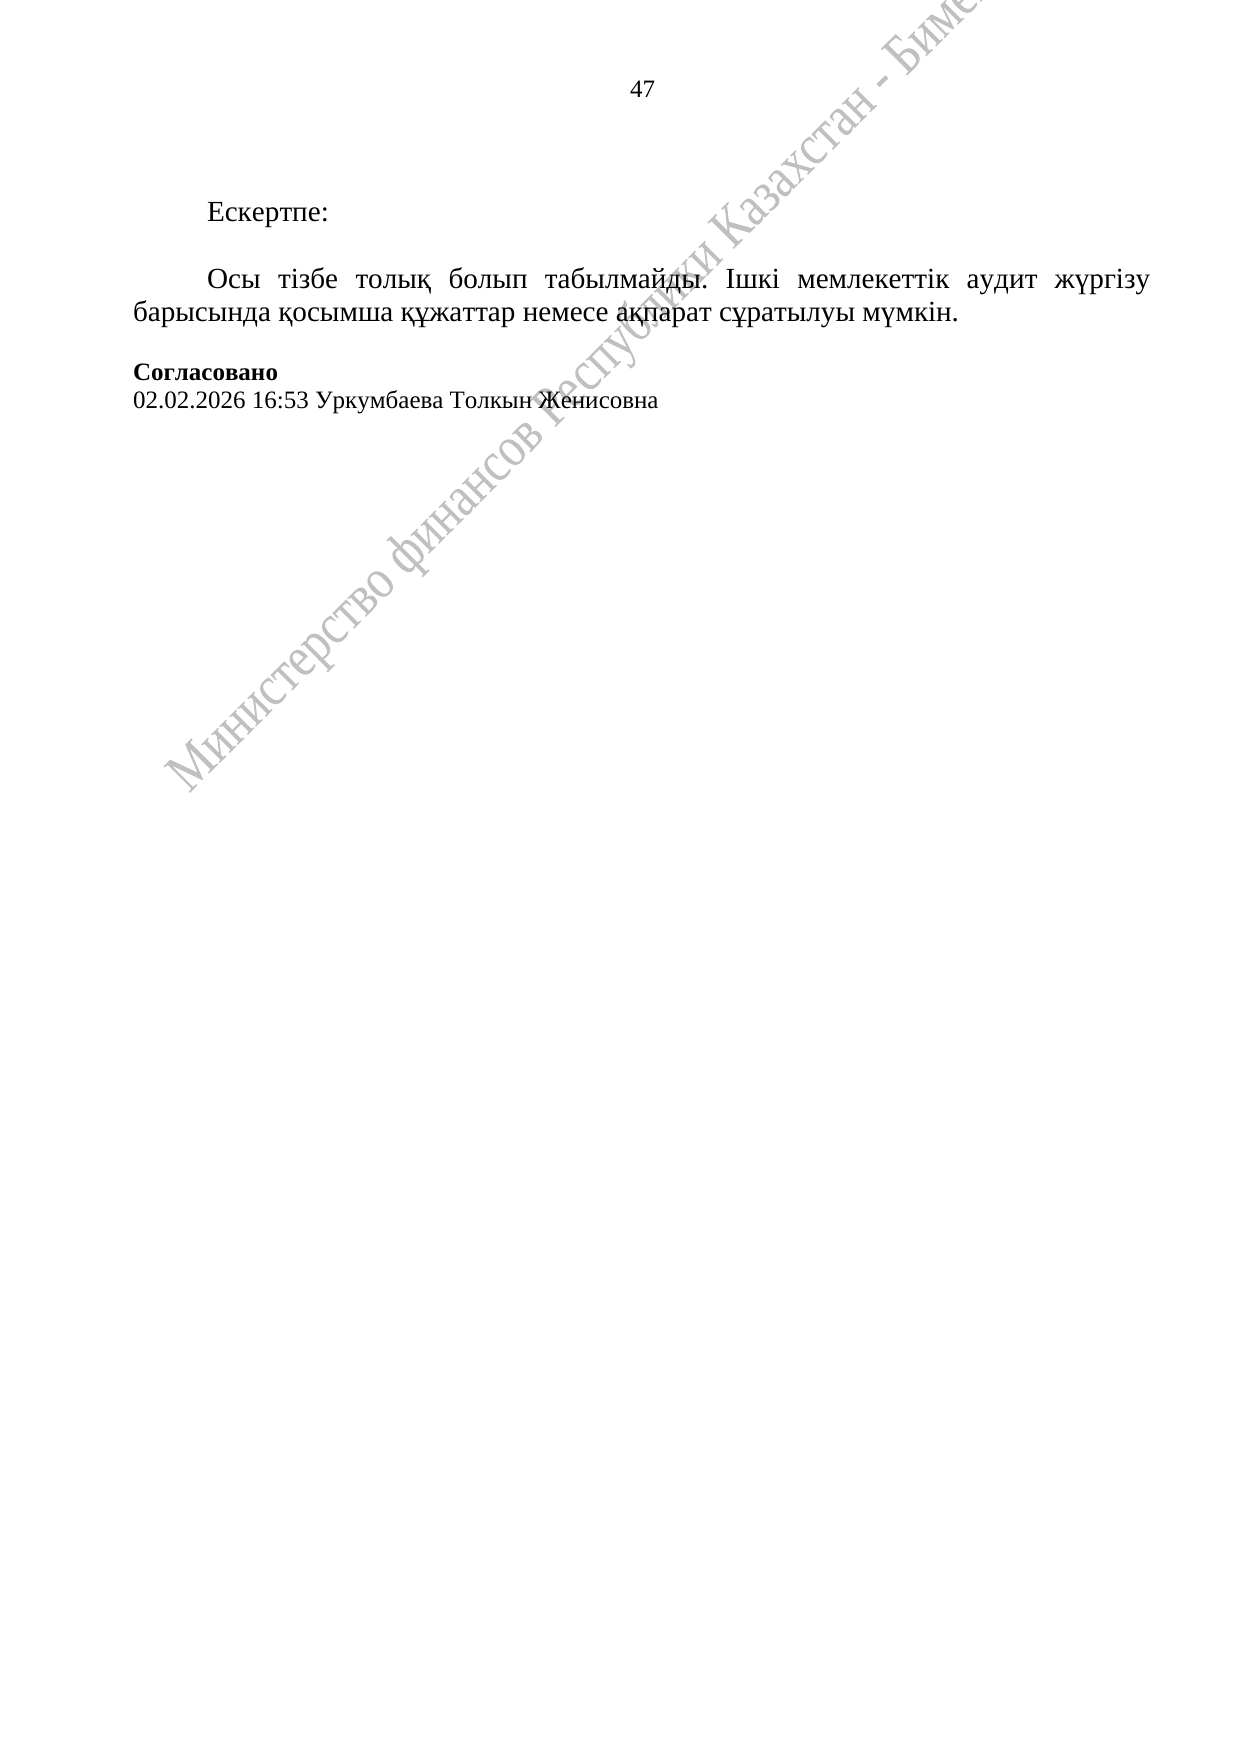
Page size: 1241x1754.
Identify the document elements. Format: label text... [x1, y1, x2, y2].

text 02.02.2026 16:53 Уркумбаева Толкын Женисовна [133, 385, 1152, 414]
text Осы тізбе толық болып табылмайды. Ішкі мемлекеттік аудит жүргізу барысында қосымша құжаттар немесе ақпарат сұратылуы мүмкін. [133, 261, 1152, 328]
text Ескертпе: [133, 194, 1152, 227]
text Согласовано [133, 357, 1152, 385]
